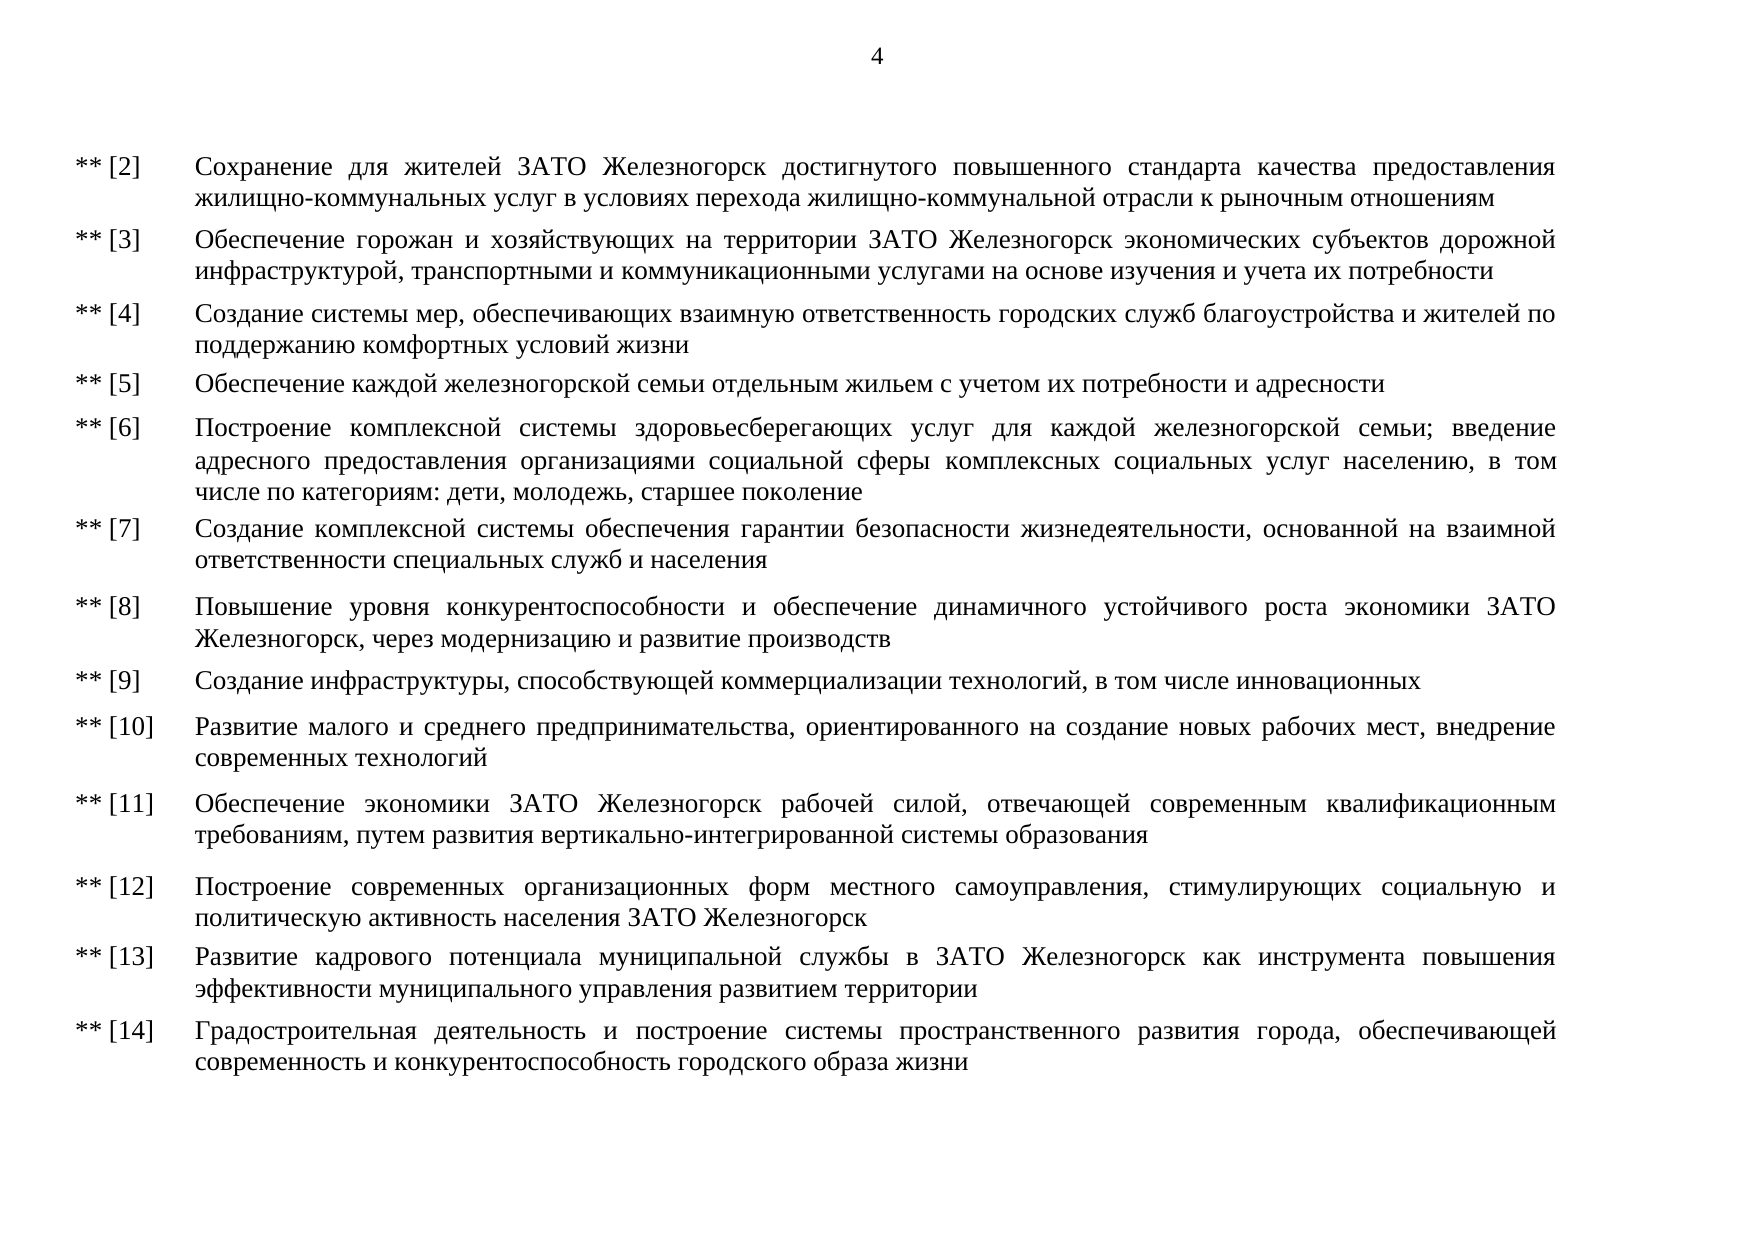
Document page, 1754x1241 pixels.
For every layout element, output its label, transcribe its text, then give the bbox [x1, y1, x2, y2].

table_cell Повышение уровня конкурентоспособности и обеспечение динамичного устойчивого роста экономики ЗАТО Железногорск, через модернизацию и развитие производств [183, 591, 1569, 664]
table_cell Сохранение для жителей ЗАТО Железногорск достигнутого повышенного стандарта качества предоставления жилищно-коммунальных услуг в условиях перехода жилищно-коммунальной отрасли к рыночным отношениям [183, 150, 1569, 223]
table_cell ** [10] [64, 710, 183, 787]
table_cell ** [14] [64, 1014, 183, 1084]
table_cell ** [7] [64, 512, 183, 591]
table_cell Развитие кадрового потенциала муниципальной службы в ЗАТО Железногорск как инструмента повышения эффективности муниципального управления развитием территории [183, 941, 1569, 1014]
table_cell Создание комплексной системы обеспечения гарантии безопасности жизнедеятельности, основанной на взаимной ответственности специальных служб и населения [183, 512, 1569, 591]
table_cell Создание инфраструктуры, способствующей коммерциализации технологий, в том числе инновационных [183, 664, 1569, 709]
table_cell Развитие малого и среднего предпринимательства, ориентированного на создание новых рабочих мест, внедрение современных технологий [183, 710, 1569, 787]
table_cell ** [3] [64, 223, 183, 297]
table_cell Создание системы мер, обеспечивающих взаимную ответственность городских служб благоустройства и жителей по поддержанию комфортных условий жизни [183, 297, 1569, 367]
table_cell ** [8] [64, 591, 183, 664]
table_cell Обеспечение горожан и хозяйствующих на территории ЗАТО Железногорск экономических субъектов дорожной инфраструктурой, транспортными и коммуникационными услугами на основе изучения и учета их потребности [183, 223, 1569, 297]
table_cell ** [2] [64, 150, 183, 223]
table_cell Построение комплексной системы здоровьесберегающих услуг для каждой железногорской семьи; введение адресного предоставления организациями социальной сферы комплексных социальных услуг населению, в том числе по категориям: дети, молодежь, старшее поколение [183, 411, 1569, 512]
table_cell ** [11] [64, 788, 183, 870]
table_cell Обеспечение каждой железногорской семьи отдельным жильем с учетом их потребности и адресности [183, 367, 1569, 411]
table_cell ** [13] [64, 941, 183, 1014]
table_cell ** [6] [64, 411, 183, 512]
table_cell ** [5] [64, 367, 183, 411]
table_cell Обеспечение экономики ЗАТО Железногорск рабочей силой, отвечающей современным квалификационным требованиям, путем развития вертикально-интегрированной системы образования [183, 788, 1569, 870]
table_cell Построение современных организационных форм местного самоуправления, стимулирующих социальную и политическую активность населения ЗАТО Железногорск [183, 870, 1569, 941]
table_cell ** [12] [64, 870, 183, 941]
table_cell Градостроительная деятельность и построение системы пространственного развития города, обеспечивающей современность и конкурентоспособность городского образа жизни [183, 1014, 1569, 1084]
table_cell ** [4] [64, 297, 183, 367]
table_cell ** [9] [64, 664, 183, 709]
